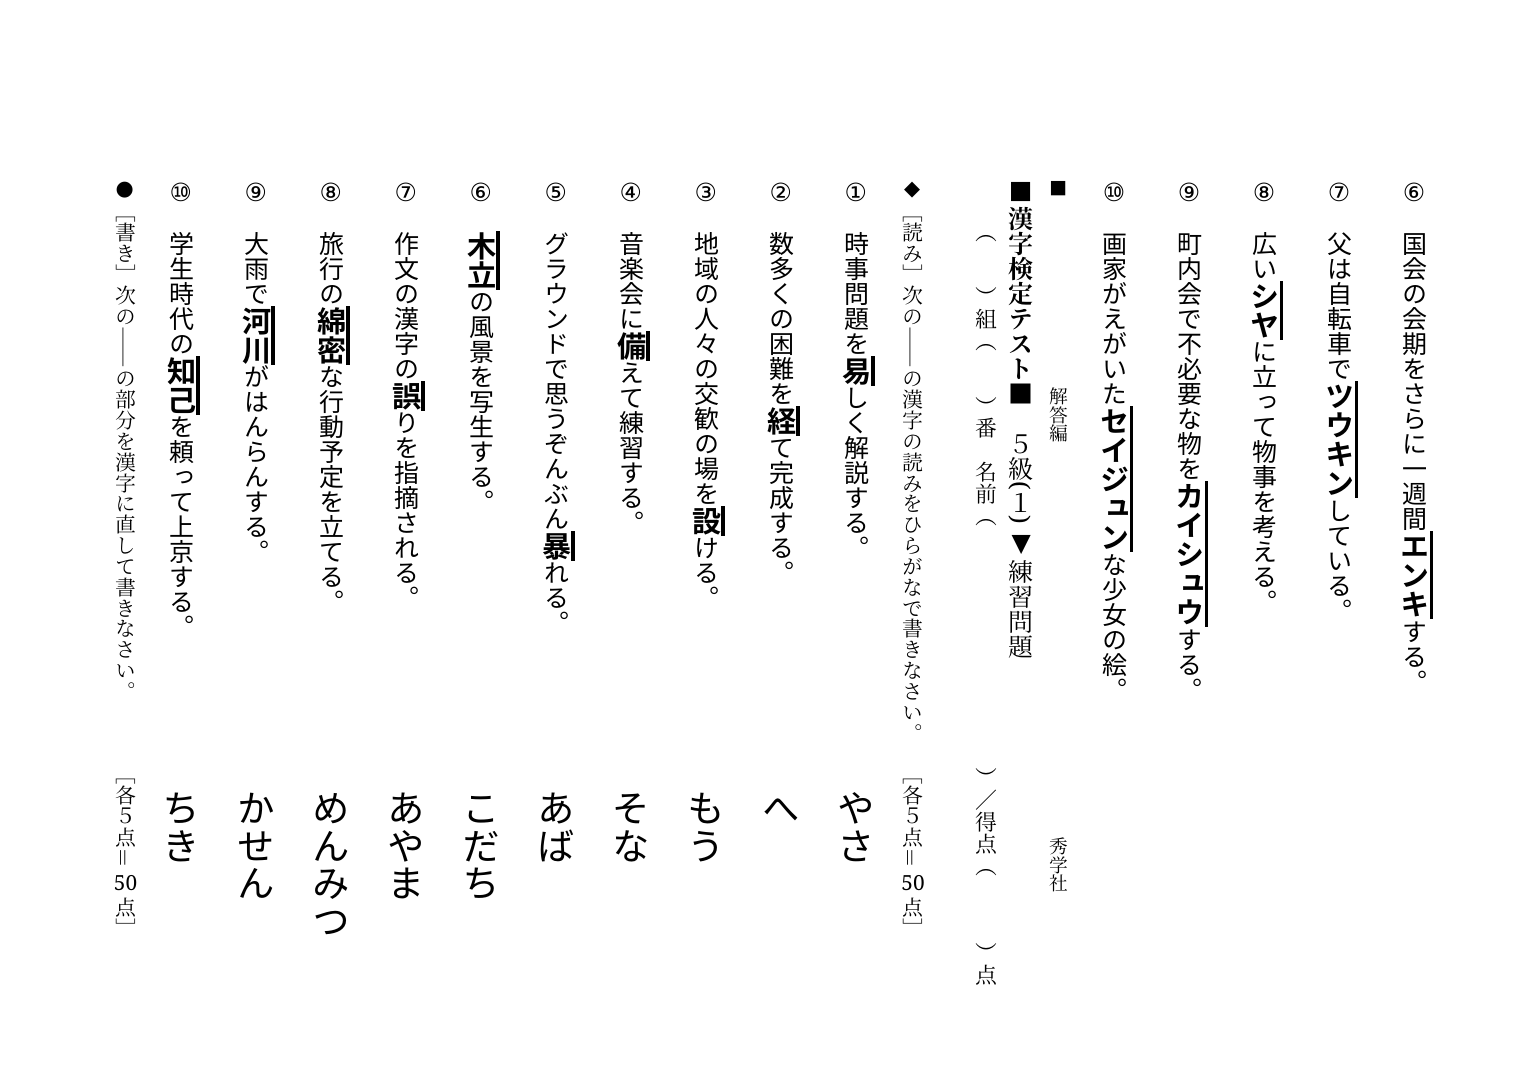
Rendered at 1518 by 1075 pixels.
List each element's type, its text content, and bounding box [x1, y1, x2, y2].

text ■漢字検定テスト■ ５級(１) ▼練習問題 [1003, 177, 1040, 986]
text ⑨ 大雨で河川がはんらんする。 かせん [219, 177, 294, 986]
text ■ 解答編 秀学社 [1040, 177, 1078, 986]
text （ ）組（ ）番 名前（ ）／得点（ ）点 [969, 177, 1003, 986]
text ⑥ 国会の会期をさらに一週間エンキする。 [1378, 177, 1453, 986]
text ⑥ 木立の風景を写生する。 こだち [444, 177, 519, 986]
text ⑧ 広いシヤに立って物事を考える。 [1228, 177, 1303, 986]
text ⑦ 父は自転車でツウキンしている。 [1303, 177, 1378, 986]
text ⑩ 画家がえがいたセイジュンな少女の絵。 [1078, 177, 1153, 986]
text ④ 音楽会に備えて練習する。 そな [594, 177, 669, 986]
text ③ 地域の人々の交歓の場を設ける。 もう [669, 177, 744, 986]
text ⑧ 旅行の綿密な行動予定を立てる。 めんみつ [294, 177, 369, 986]
text ① 時事問題を易しく解説する。 やさ [819, 177, 894, 986]
text ⑨ 町内会で不必要な物をカイシュウする。 [1153, 177, 1228, 986]
text ◆［読み］次の――の漢字の読みをひらがなで書きなさい。 ［各５点＝50点］ [894, 177, 932, 986]
text ⑦ 作文の漢字の誤りを指摘される。 あやま [369, 177, 444, 986]
text ⑤ グラウンドで思うぞんぶん暴れる。 あば [519, 177, 594, 986]
text ●［書き］次の――の部分を漢字に直して書きなさい。 ［各５点＝50点］ [107, 177, 144, 986]
text ② 数多くの困難を経て完成する。 へ [744, 177, 819, 986]
text ⑩ 学生時代の知己を頼って上京する。 ちき [144, 177, 219, 986]
